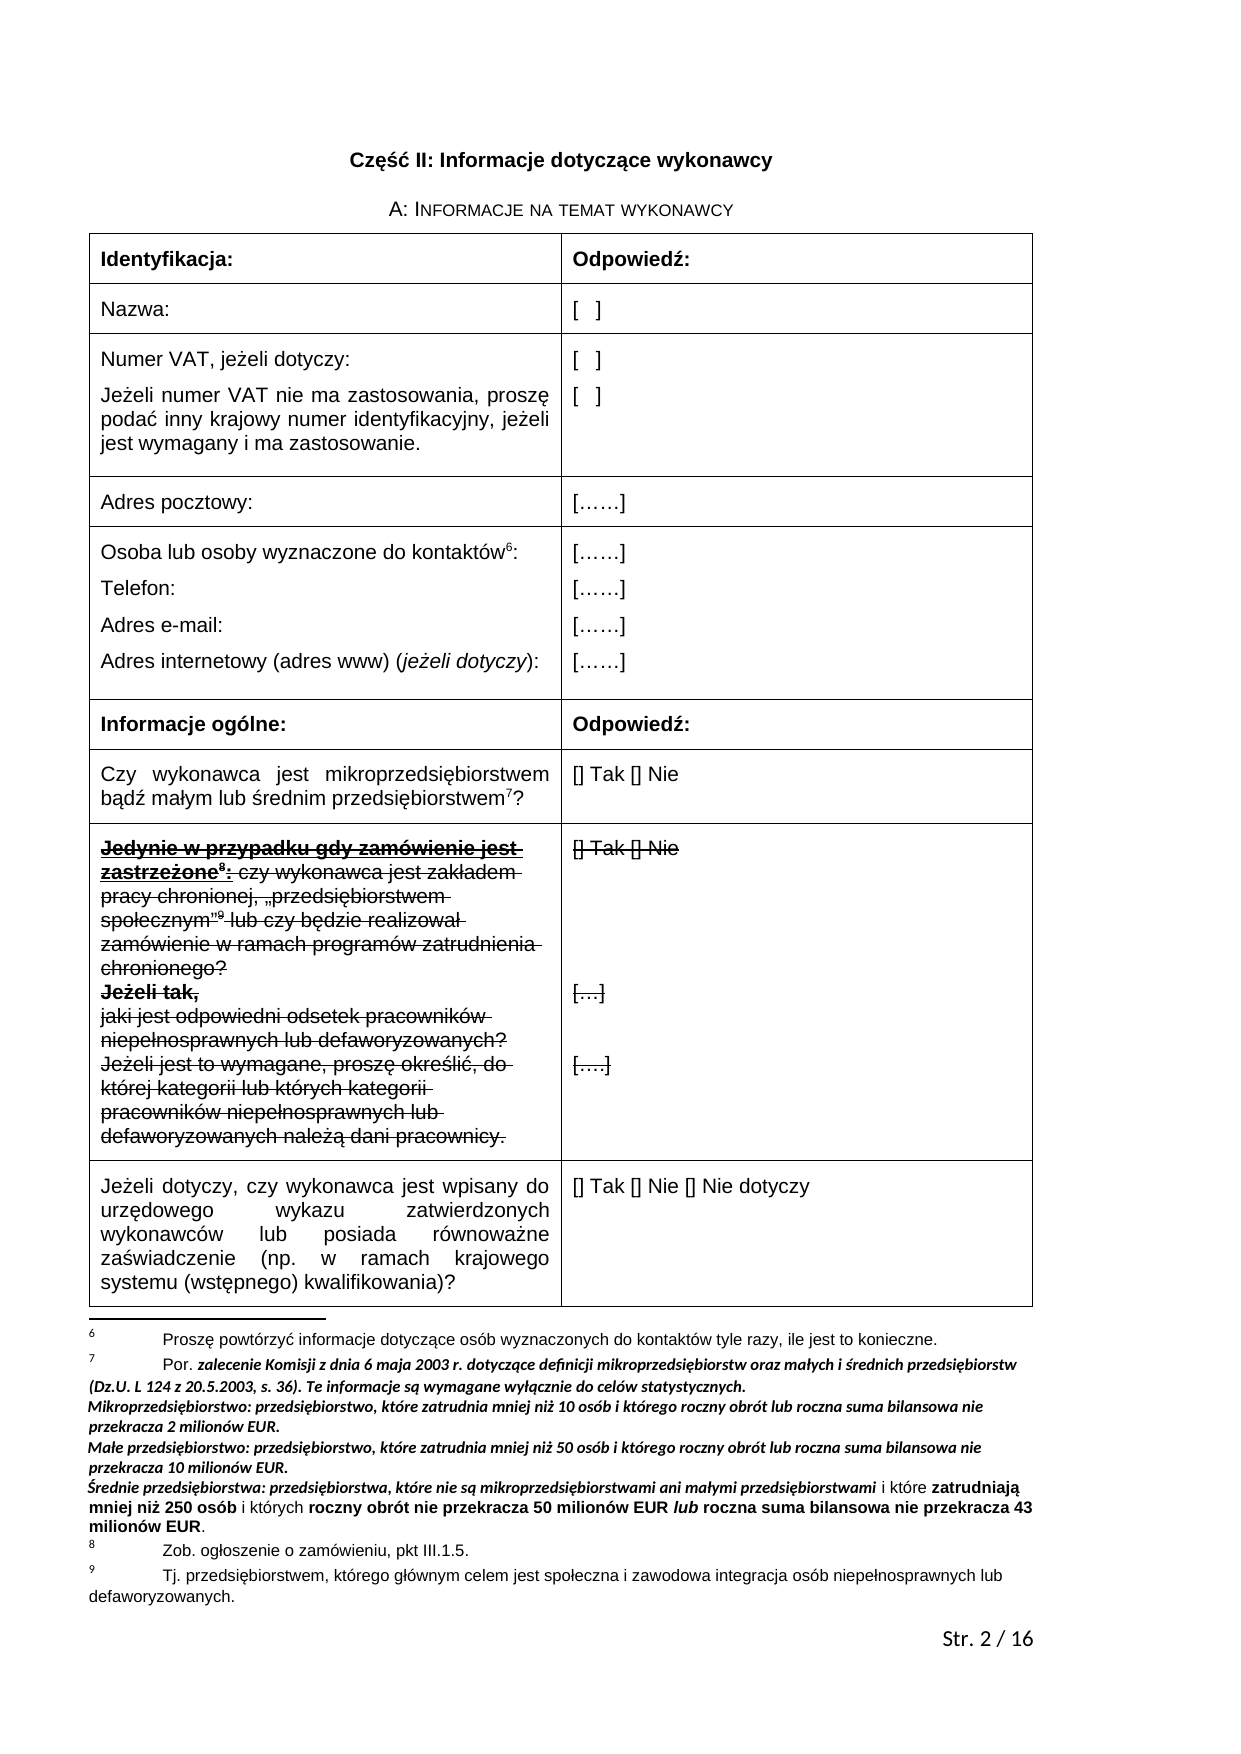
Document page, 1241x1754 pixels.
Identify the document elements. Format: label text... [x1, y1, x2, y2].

table_cell Nazwa: [90, 284, 561, 333]
table_header Identyfikacja: [90, 234, 561, 283]
table_cell [] Tak [] Nie [] Nie dotyczy [562, 1161, 1032, 1306]
table_cell [……] [562, 477, 1032, 526]
text A: Informacje na temat wykonawcy [89, 197, 1033, 221]
table_cell Jeżeli dotyczy, czy wykonawca jest wpisany do urzędowego wykazu zatwierdzonych wykonawców lub posiada równoważne zaświadczenie (np. w ramach krajowego systemu (wstępnego) kwalifikowania)? [90, 1161, 561, 1306]
table_cell Numer VAT, jeżeli dotyczy: Jeżeli numer VAT nie ma zastosowania, proszę podać inny krajowy numer identyfikacyjny, jeżeli jest wymagany i ma zastosowanie. [90, 334, 561, 476]
table_cell [ ] [ ] [562, 334, 1032, 476]
table_cell Adres pocztowy: [90, 477, 561, 526]
table_header Odpowiedź: [562, 234, 1032, 283]
text Część II: Informacje dotyczące wykonawcy [89, 148, 1033, 172]
table_cell Jedynie w przypadku gdy zamówienie jest zastrzeżone: czy wykonawca jest zakładem pracy chronionej, „przedsiębiorstwem społecznym” lub czy będzie realizował zamówienie w ramach programów zatrudnienia chronionego? Jeżeli tak, jaki jest odpowiedni odsetek pracowników niepełnosprawnych lub defaworyzowanych? Jeżeli jest to wymagane, proszę określić, do której kategorii lub których kategorii pracowników niepełnosprawnych lub defaworyzowanych należą dani pracownicy. [90, 824, 561, 1160]
table_cell Czy wykonawca jest mikroprzedsiębiorstwem bądź małym lub średnim przedsiębiorstwem? [90, 750, 561, 823]
table_cell [] Tak [] Nie [562, 750, 1032, 823]
table_cell [ ] [562, 284, 1032, 333]
table_cell [……] [……] [……] [……] [562, 527, 1032, 699]
table_cell Odpowiedź: [562, 700, 1032, 749]
table_cell [] Tak [] Nie […] [….] [562, 824, 1032, 1160]
table_cell Osoba lub osoby wyznaczone do kontaktów: Telefon: Adres e-mail: Adres internetowy (adres www) (jeżeli dotyczy): [90, 527, 561, 699]
table_cell Informacje ogólne: [90, 700, 561, 749]
